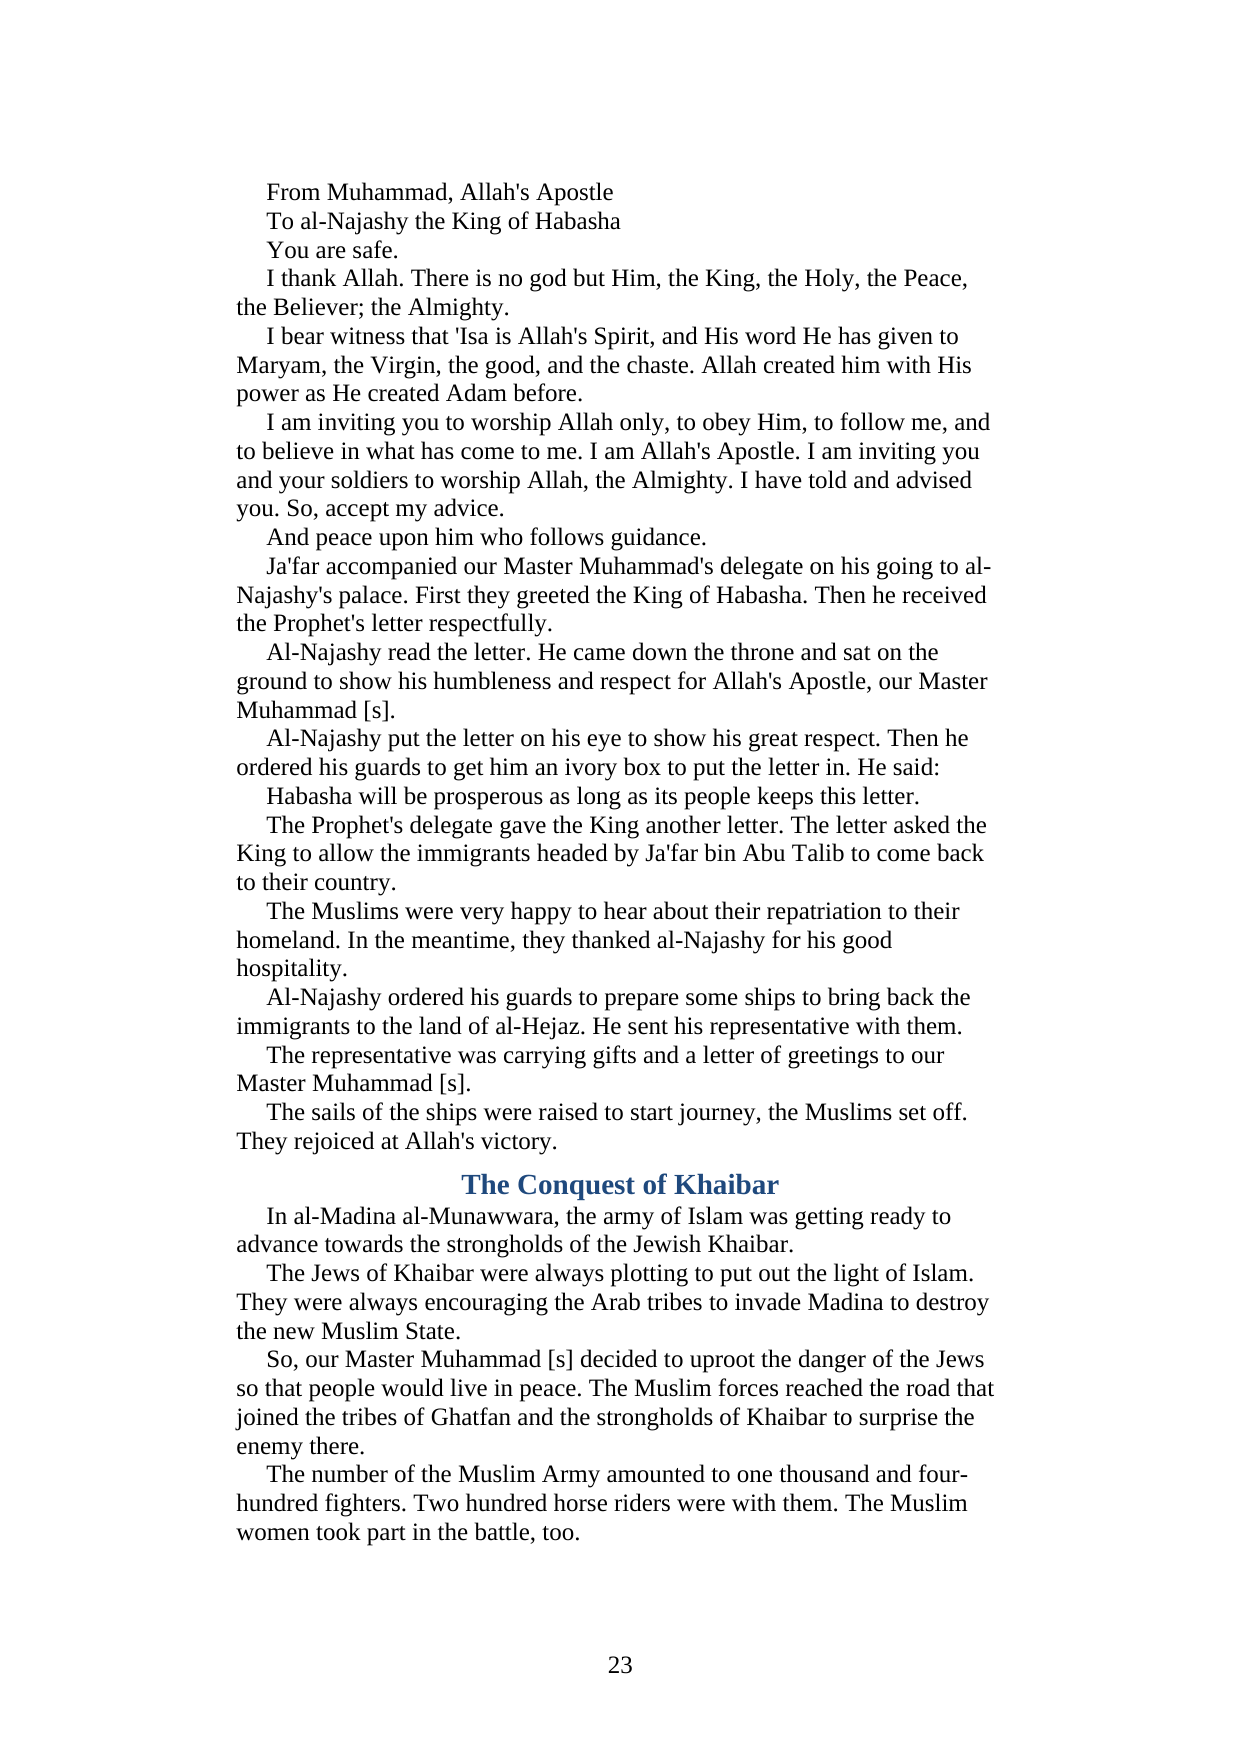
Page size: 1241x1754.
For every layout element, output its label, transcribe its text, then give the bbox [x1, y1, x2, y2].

text Al-Najashy put the letter on his eye to show his great respect. Then he ordered his guards to get him an ivory box to put the letter in. He said: [236, 723, 1004, 781]
text From Muhammad, Allah's Apostle [236, 177, 1004, 206]
text Ja'far accompanied our Master Muhammad's delegate on his going to al-Najashy's palace. First they greeted the King of Habasha. Then he received the Prophet's letter respectfully. [236, 551, 1004, 637]
text I thank Allah. There is no god but Him, the King, the Holy, the Peace, the Believer; the Almighty. [236, 263, 1004, 321]
text Habasha will be prosperous as long as its people keeps this letter. [236, 781, 1004, 810]
text To al-Najashy the King of Habasha [236, 206, 1004, 235]
text You are safe. [236, 235, 1004, 263]
text Al-Najashy read the letter. He came down the throne and sat on the ground to show his humbleness and respect for Allah's Apostle, our Master Muhammad [s]. [236, 637, 1004, 723]
text I bear witness that 'Isa is Allah's Spirit, and His word He has given to Maryam, the Virgin, the good, and the chaste. Allah created him with His power as He created Adam before. [236, 321, 1004, 407]
subtitle The Conquest of Khaibar [236, 1167, 1004, 1201]
text The Prophet's delegate gave the King another letter. The letter asked the King to allow the immigrants headed by Ja'far bin Abu Talib to come back to their country. [236, 810, 1004, 896]
text I am inviting you to worship Allah only, to obey Him, to follow me, and to believe in what has come to me. I am Allah's Apostle. I am inviting you and your soldiers to worship Allah, the Almighty. I have told and advised you. So, accept my advice. [236, 407, 1004, 522]
text The Jews of Khaibar were always plotting to put out the light of Islam. They were always encouraging the Arab tribes to invade Madina to destroy the new Muslim State. [236, 1258, 1004, 1344]
text The representative was carrying gifts and a letter of greetings to our Master Muhammad [s]. [236, 1040, 1004, 1097]
text And peace upon him who follows guidance. [236, 522, 1004, 551]
text Al-Najashy ordered his guards to prepare some ships to bring back the immigrants to the land of al-Hejaz. He sent his representative with them. [236, 982, 1004, 1040]
text The sails of the ships were raised to start journey, the Muslims set off. They rejoiced at Allah's victory. [236, 1097, 1004, 1155]
text So, our Master Muhammad [s] decided to uproot the danger of the Jews so that people would live in peace. The Muslim forces reached the road that joined the tribes of Ghatfan and the strongholds of Khaibar to surprise the enemy there. [236, 1344, 1004, 1459]
text In al-Madina al-Munawwara, the army of Islam was getting ready to advance towards the strongholds of the Jewish Khaibar. [236, 1201, 1004, 1258]
text The number of the Muslim Army amounted to one thousand and four-hundred fighters. Two hundred horse riders were with them. The Muslim women took part in the battle, too. [236, 1459, 1004, 1546]
text The Muslims were very happy to hear about their repatriation to their homeland. In the meantime, they thanked al-Najashy for his good hospitality. [236, 896, 1004, 982]
